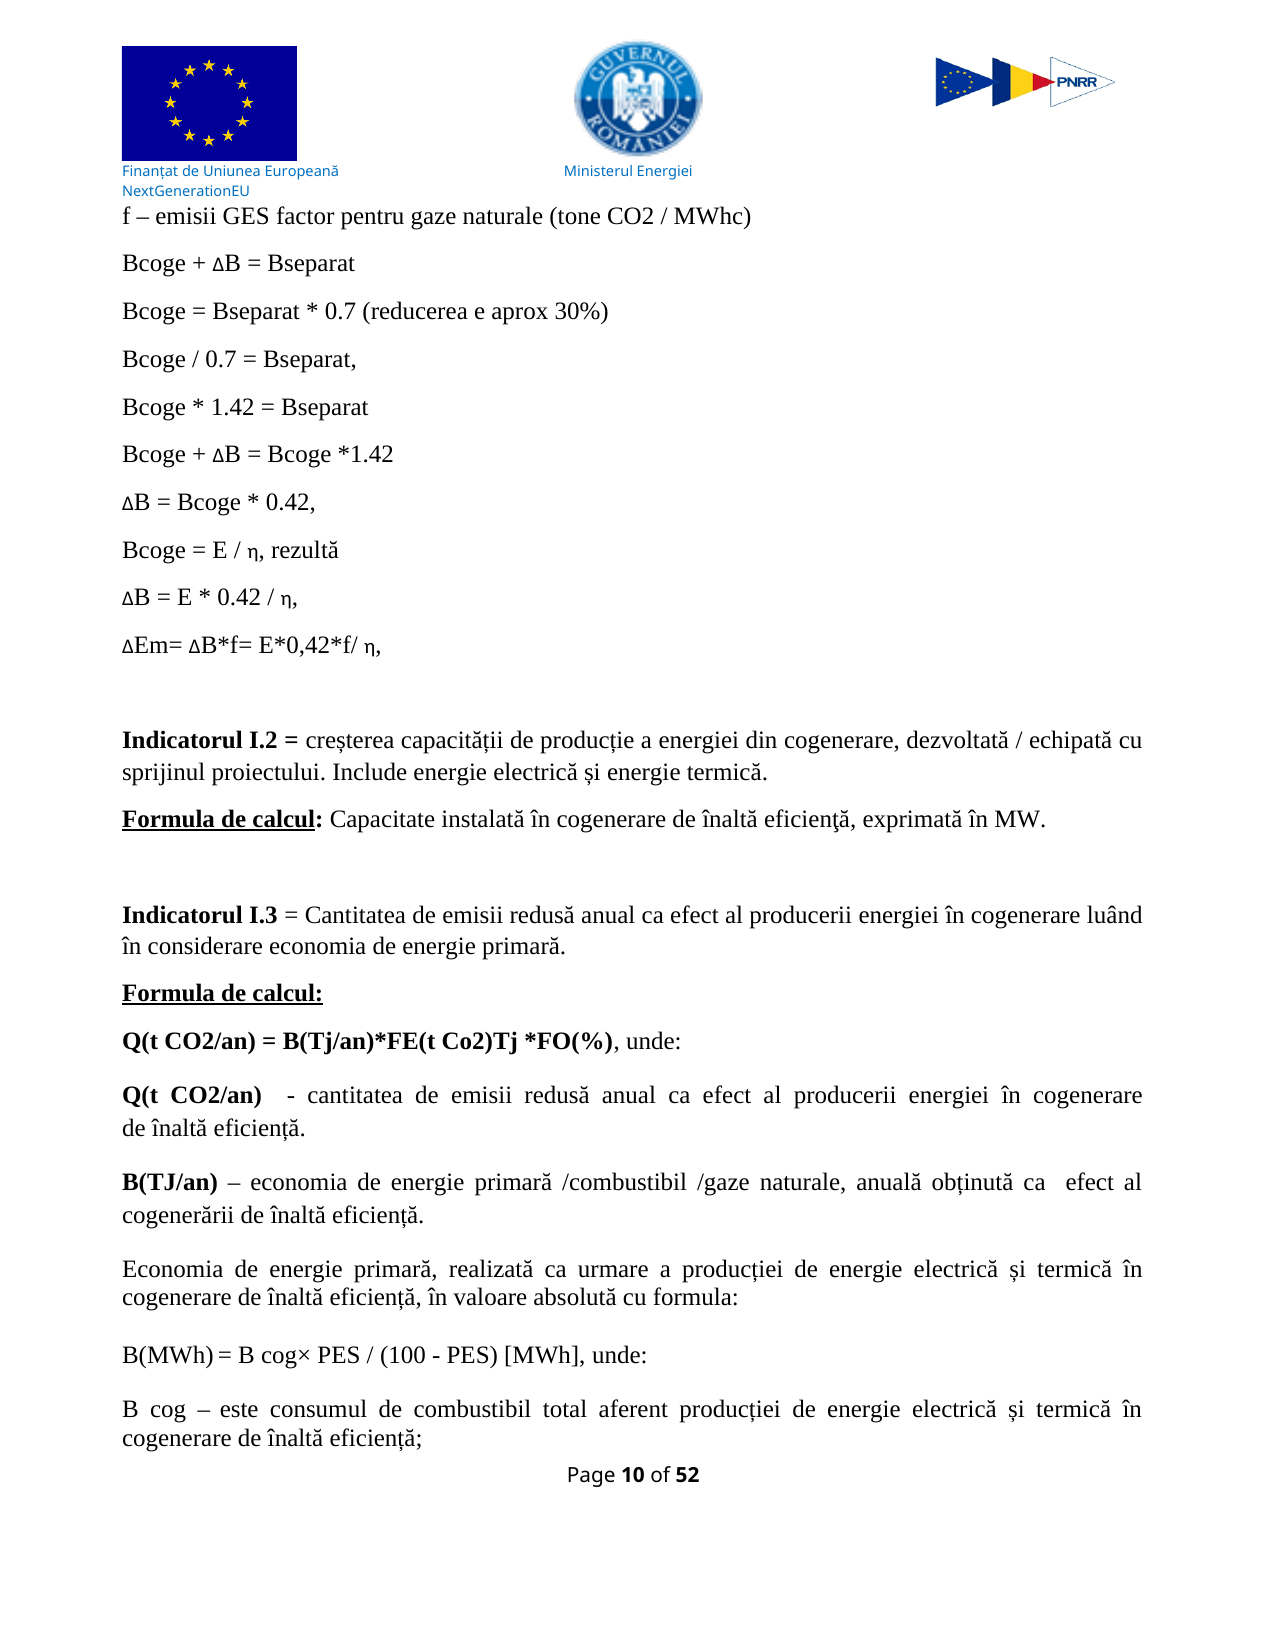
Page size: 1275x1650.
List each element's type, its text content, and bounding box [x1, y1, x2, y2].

text Bcoge = Bseparat * 0.7 (reducerea e aprox 30%) [122, 296, 1144, 325]
picture [550, 26, 728, 161]
text B(MWh) = B cog× PES / (100 - PES) [MWh], unde: [122, 1340, 1144, 1369]
text Bcoge * 1.42 = Bseparat [122, 392, 1144, 420]
text Bcoge / 0.7 = Bseparat, [122, 344, 1144, 373]
text Indicatorul I.2 = creșterea capacității de producție a energiei din cogenerare, dezvoltată / echipată cu sprijinul proiectului. Include energie electrică și energie termică. [122, 726, 1144, 785]
text B(TJ/an) – economia de energie primară /combustibil /gaze naturale, anuală obținută ca efect al cogenerării de înaltă eficiență. [122, 1167, 1144, 1229]
text ΔEm= ΔB*f= E*0,42*f/ η, [122, 630, 1144, 659]
picture [121, 46, 297, 161]
text ΔB = Bcoge * 0.42, [122, 487, 1144, 516]
text f – emisii GES factor pentru gaze naturale (tone CO2 / MWhc) [122, 201, 1144, 229]
text Indicatorul I.3 = Cantitatea de emisii redusă anual ca efect al producerii energiei în cogenerare luând în considerare economia de energie primară. [122, 900, 1144, 959]
text Q(t CO2/an) - cantitatea de emisii redusă anual ca efect al producerii energiei în cogenerare de înaltă eficiență. [122, 1080, 1144, 1142]
text Bcoge = E / η, rezultă [122, 535, 1144, 563]
text Q(t CO2/an) = B(Tj/an)*FE(t Co2)Tj *FO(%), unde: [122, 1026, 1144, 1055]
text Formula de calcul: Capacitate instalată în cogenerare de înaltă eficienţă, exprimată în MW. [122, 804, 1144, 833]
text ΔB = E * 0.42 / η, [122, 582, 1144, 611]
text Economia de energie primară, realizată ca urmare a producției de energie electrică și termică în cogenerare de înaltă eficiență, în valoare absolută cu formula: [122, 1254, 1144, 1311]
text Formula de calcul: [122, 978, 1144, 1007]
text Bcoge + ΔB = Bseparat [122, 248, 1144, 277]
picture [922, 9, 1126, 161]
text B cog – este consumul de combustibil total aferent producției de energie electrică și termică în cogenerare de înaltă eficiență; [122, 1394, 1144, 1451]
text Bcoge + ΔB = Bcoge *1.42 [122, 439, 1144, 468]
